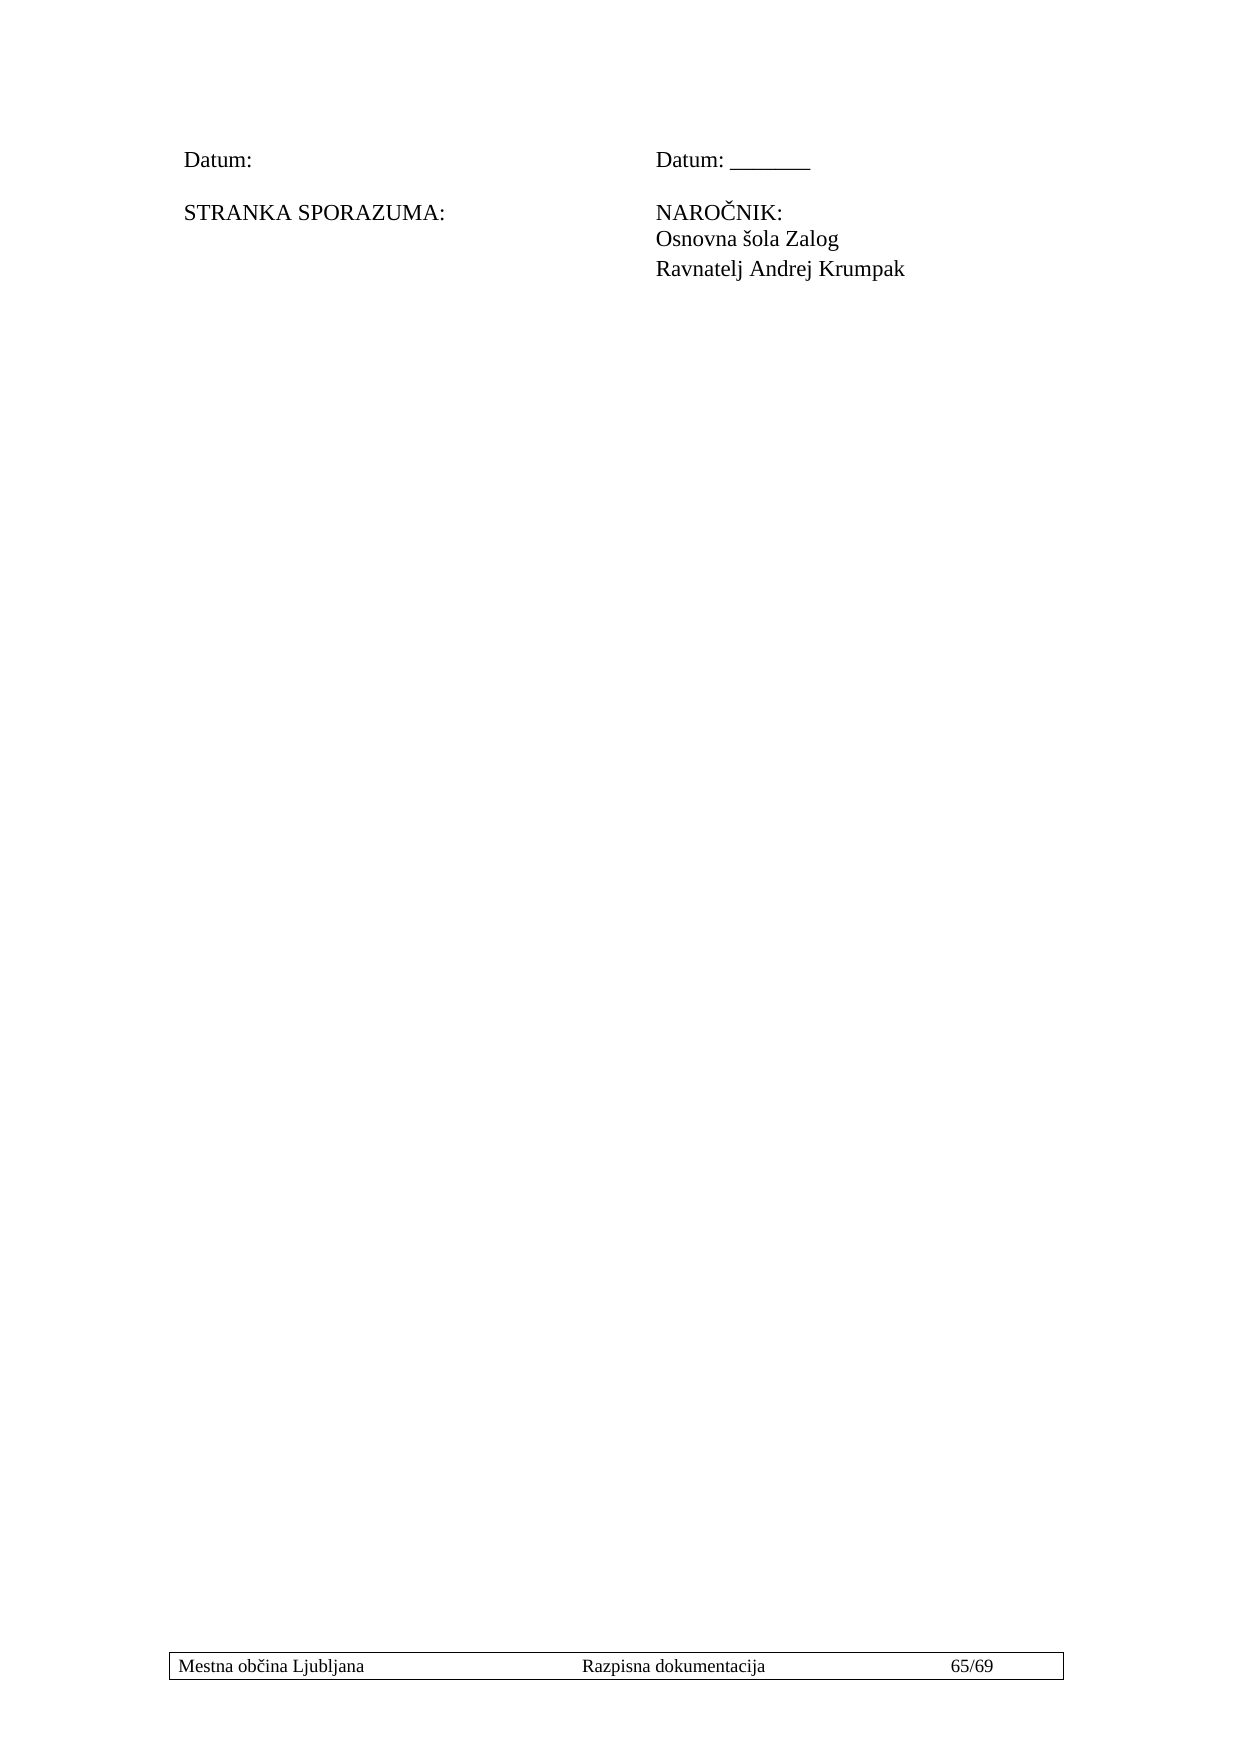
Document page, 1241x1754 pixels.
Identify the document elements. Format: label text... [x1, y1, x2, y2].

text STRANKA SPORAZUMA: NAROČNIK: [184, 198, 1063, 225]
text Ravnatelj Andrej Krumpak [184, 255, 1063, 282]
text Datum: Datum: _______ [184, 146, 1063, 172]
text Osnovna šola Zalog [184, 225, 1063, 251]
